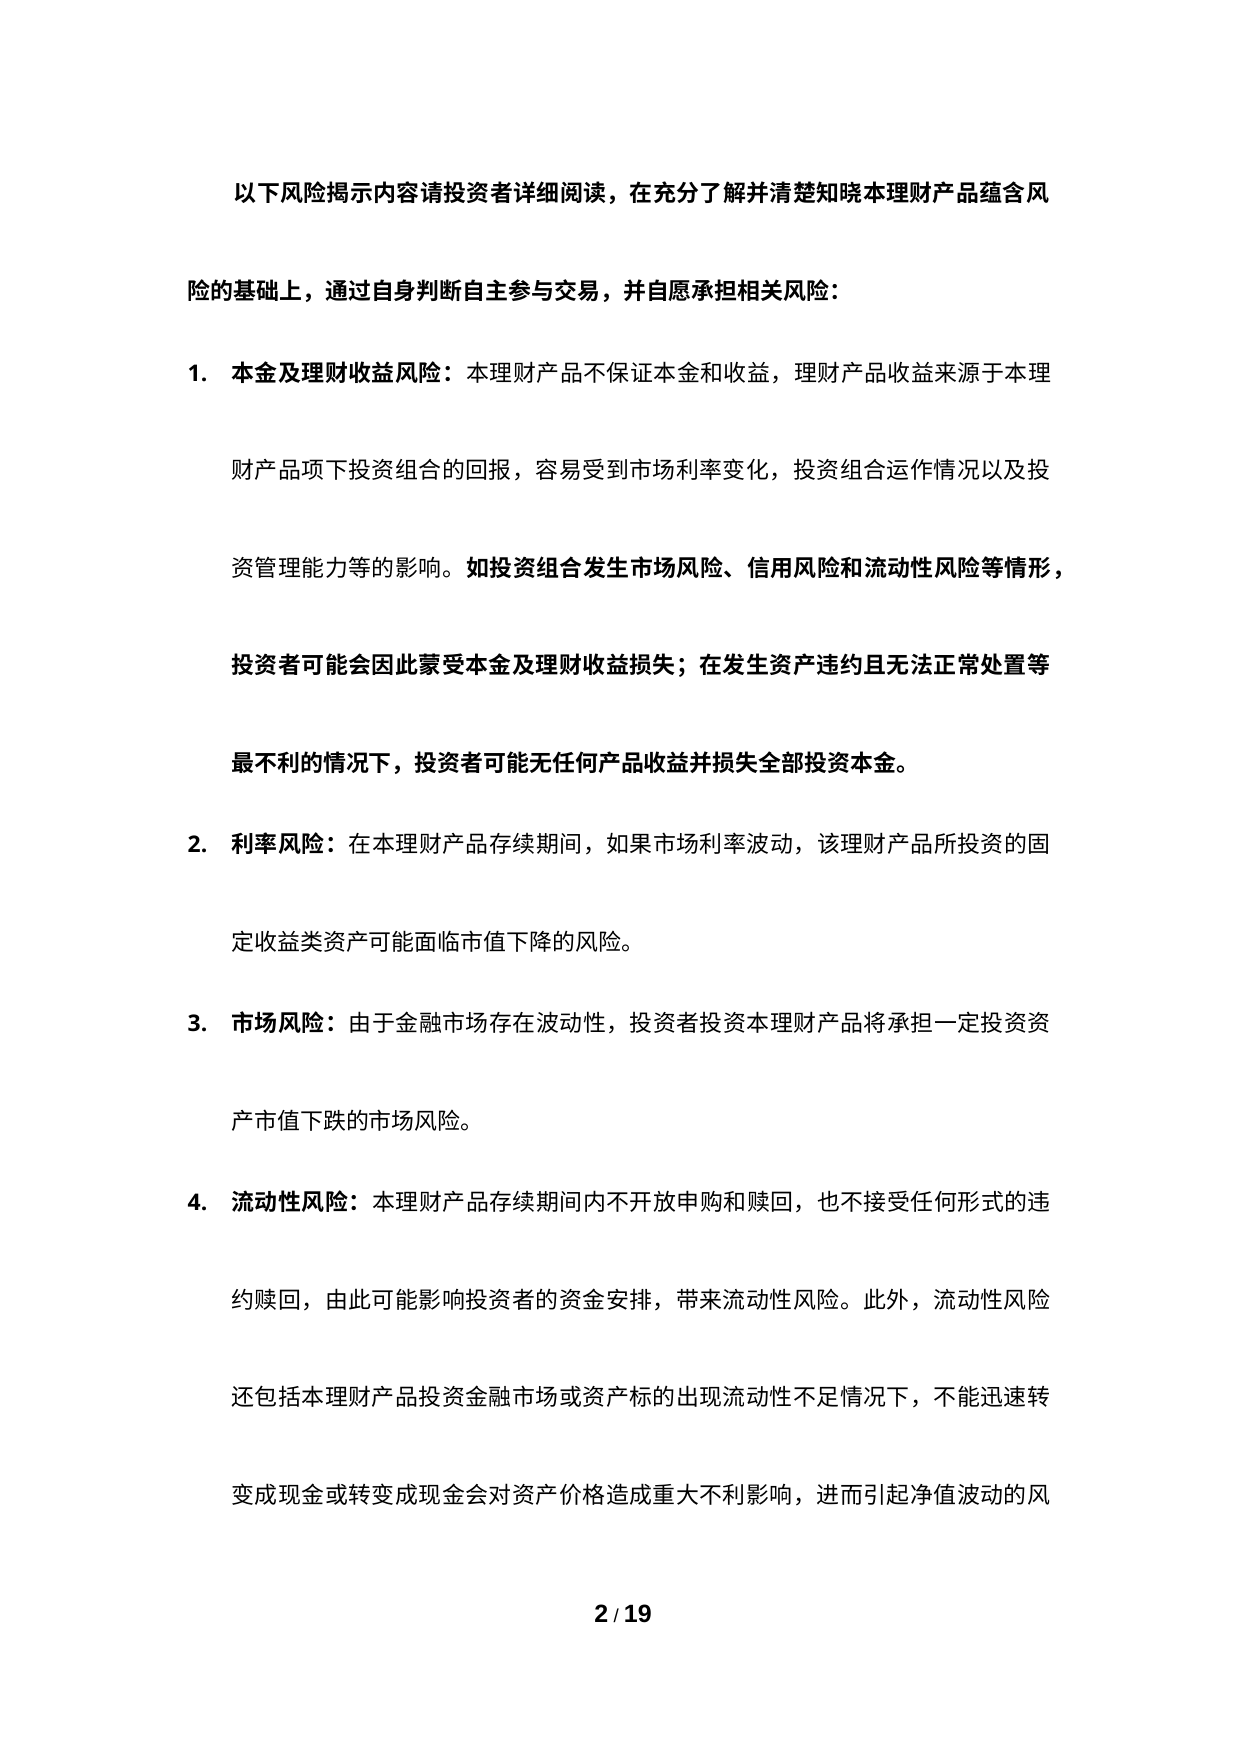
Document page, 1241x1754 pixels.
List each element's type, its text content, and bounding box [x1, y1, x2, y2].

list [187, 1168, 1053, 1526]
list 利率风险：在本理财产品存续期间，如果市场利率波动，该理财产品所投资的固定收益类资产可能面临市值下降的风险。 [187, 810, 1053, 973]
text 以下风险揭示内容请投资者详细阅读，在充分了解并清楚知晓本理财产品蕴含风险的基础上，通过自身判断自主参与交易，并自愿承担相关风险： [187, 159, 1053, 322]
list 市场风险：由于金融市场存在波动性，投资者投资本理财产品将承担一定投资资产市值下跌的市场风险。 [187, 989, 1053, 1152]
list 本金及理财收益风险：本理财产品不保证本金和收益，理财产品收益来源于本理财产品项下投资组合的回报，容易受到市场利率变化，投资组合运作情况以及投资管理能力等的影响。如投资组合发生市场风险、信用风险和流动性风险等情形，投资者可能会因此蒙受本金及理财收益损失；在发生资产违约且无法正常处置等最不利的情况下，投资者可能无任何产品收益并损失全部投资本金。 [187, 338, 1053, 793]
